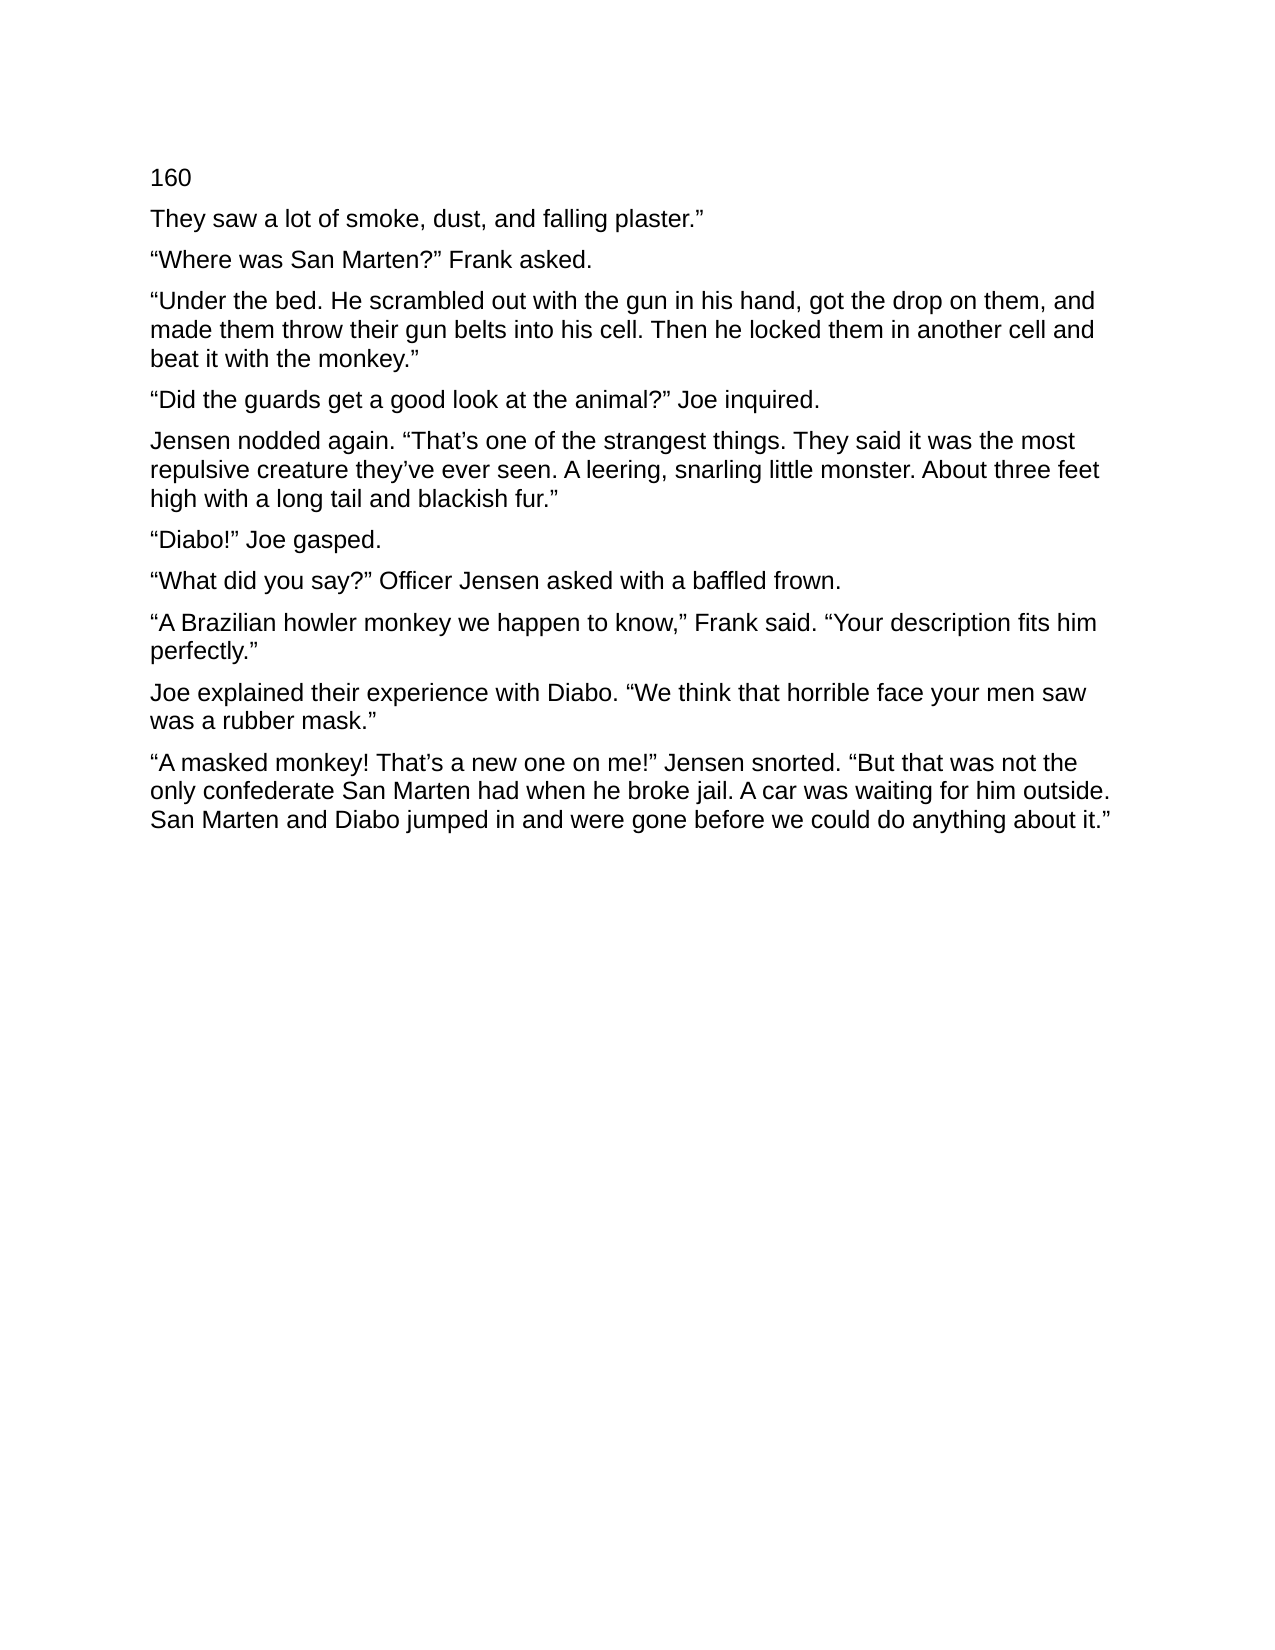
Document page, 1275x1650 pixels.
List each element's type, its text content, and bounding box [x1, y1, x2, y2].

text “Under the bed. He scrambled out with the gun in his hand, got the drop on them, and made them throw their gun belts into his cell. Then he locked them in another cell and beat it with the monkey.” [150, 286, 1125, 372]
text Jensen nodded again. “That’s one of the strangest things. They said it was the most repulsive creature they’ve ever seen. A leering, snarling little monster. About three feet high with a long tail and blackish fur.” [150, 426, 1125, 512]
text “A masked monkey! That’s a new one on me!” Jensen snorted. “But that was not the only confederate San Marten had when he broke jail. A car was waiting for him outside. San Marten and Diabo jumped in and were gone before we could do anything about it.” [150, 747, 1125, 834]
text Joe explained their experience with Diabo. “We think that horrible face your men saw was a rubber mask.” [150, 677, 1125, 735]
text “A Brazilian howler monkey we happen to know,” Frank said. “Your description fits him perfectly.” [150, 607, 1125, 665]
text 160 [150, 162, 1125, 191]
text “Did the guards get a good look at the animal?” Joe inquired. [150, 385, 1125, 414]
text “What did you say?” Officer Jensen asked with a baffled frown. [150, 566, 1125, 595]
text “Where was San Marten?” Frank asked. [150, 245, 1125, 274]
text They saw a lot of smoke, dust, and falling plaster.” [150, 204, 1125, 232]
text “Diabo!” Joe gasped. [150, 525, 1125, 554]
